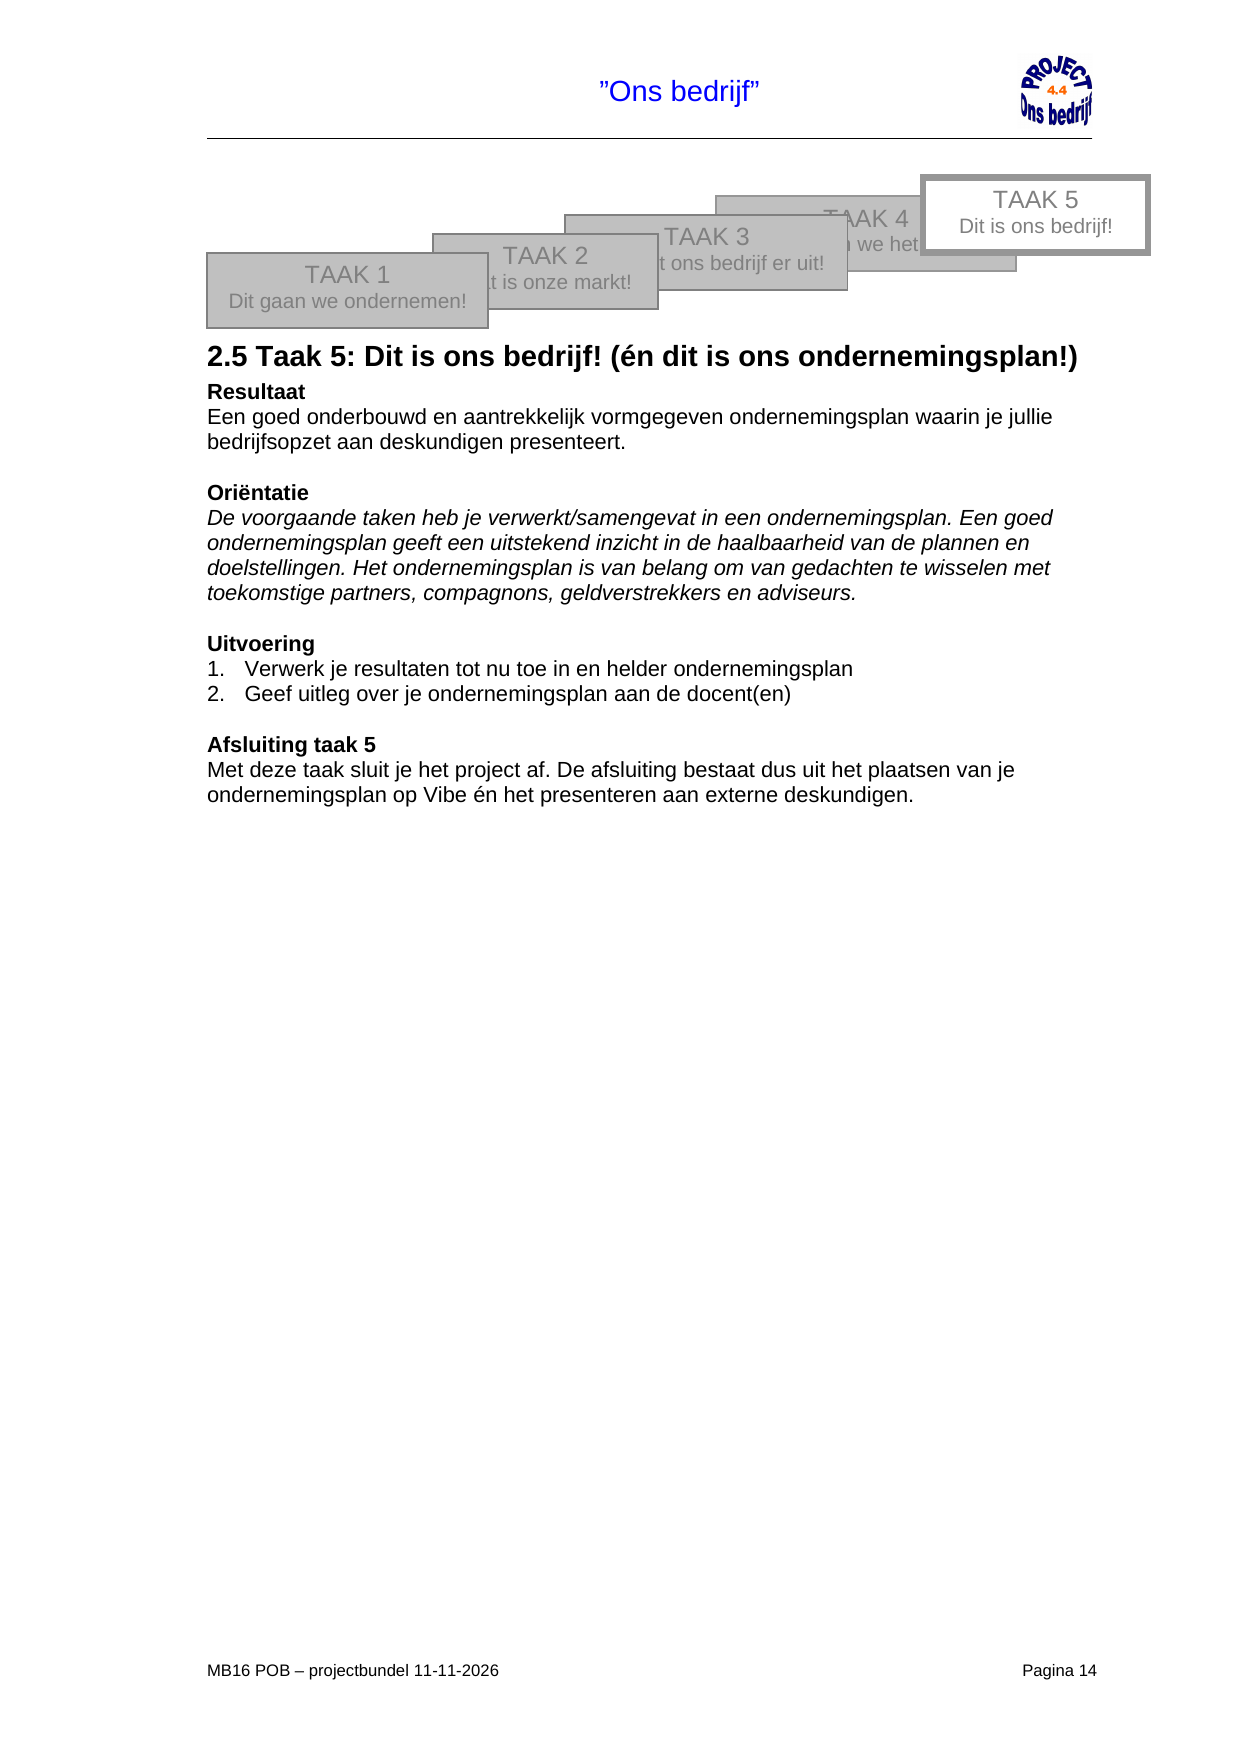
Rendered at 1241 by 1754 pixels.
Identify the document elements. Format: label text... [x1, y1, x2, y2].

text Een goed onderbouwd en aantrekkelijk vormgegeven ondernemingsplan waarin je jullie bedrijfsopzet aan deskundigen presenteert. [207, 404, 1092, 454]
subtitle Oriëntatie [207, 479, 1092, 505]
subtitle Afsluiting taak 5 [207, 732, 1092, 757]
subtitle Resultaat [207, 379, 1092, 404]
text 2.5 Taak 5: Dit is ons bedrijf! (én dit is ons ondernemingsplan!) [207, 339, 1092, 372]
list Geef uitleg over je ondernemingsplan aan de docent(en) [207, 681, 1092, 706]
text Met deze taak sluit je het project af. De afsluiting bestaat dus uit het plaatsen van je ondernemingsplan op Vibe én het presenteren aan externe deskundigen. [207, 757, 1092, 807]
subtitle Uitvoering [207, 631, 1092, 656]
text De voorgaande taken heb je verwerkt/samengevat in een ondernemingsplan. Een goed ondernemingsplan geeft een uitstekend inzicht in de haalbaarheid van de plannen en doelstellingen. Het ondernemingsplan is van belang om van gedachten te wisselen met toekomstige partners, compagnons, geldverstrekkers en adviseurs. [207, 505, 1092, 606]
list Verwerk je resultaten tot nu toe in en helder ondernemingsplan [207, 656, 1092, 681]
picture [1017, 53, 1093, 128]
